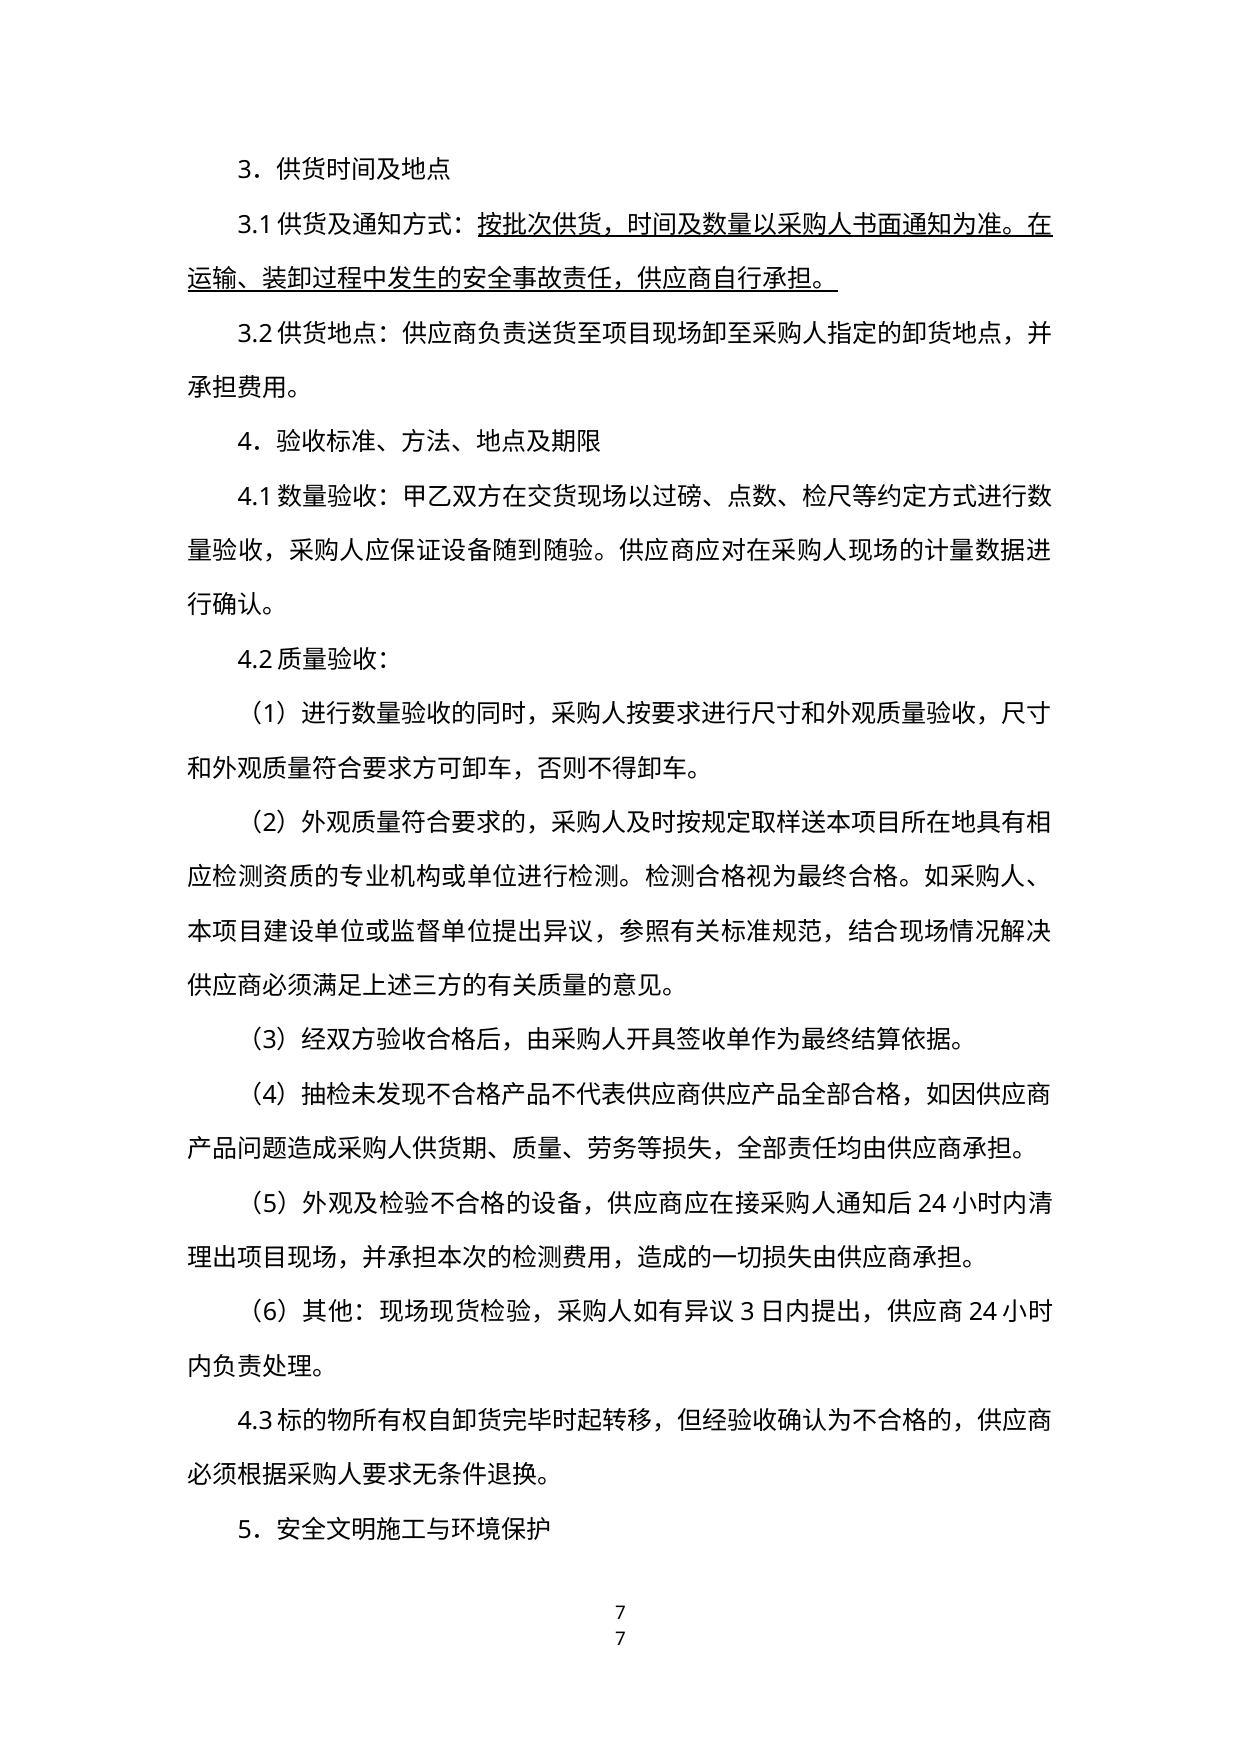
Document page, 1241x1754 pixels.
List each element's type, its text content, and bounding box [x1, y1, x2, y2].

text 4.1数量验收：甲乙双方在交货现场以过磅、点数、检尺等约定方式进行数量验收，采购人应保证设备随到随验。供应商应对在采购人现场的计量数据进行确认。 [187, 476, 1053, 621]
text 3.1供货及通知方式：按批次供货，时间及数量以采购人书面通知为准。在运输、装卸过程中发生的安全事故责任，供应商自行承担。 [187, 204, 1053, 295]
text （2）外观质量符合要求的，采购人及时按规定取样送本项目所在地具有相应检测资质的专业机构或单位进行检测。检测合格视为最终合格。如采购人、本项目建设单位或监督单位提出异议，参照有关标准规范，结合现场情况解决，供应商必须满足上述三方的有关质量的意见。 [187, 802, 1053, 1002]
text 4.3标的物所有权自卸货完毕时起转移，但经验收确认为不合格的，供应商必须根据采购人要求无条件退换。 [187, 1401, 1053, 1491]
text （5）外观及检验不合格的设备，供应商应在接采购人通知后24小时内清理出项目现场，并承担本次的检测费用，造成的一切损失由供应商承担。 [187, 1183, 1053, 1274]
text 4.2质量验收： [187, 639, 1053, 676]
text （1）进行数量验收的同时，采购人按要求进行尺寸和外观质量验收，尺寸和外观质量符合要求方可卸车，否则不得卸车。 [187, 694, 1053, 784]
text 3.2供货地点：供应商负责送货至项目现场卸至采购人指定的卸货地点，并承担费用。 [187, 313, 1053, 404]
text （3）经双方验收合格后，由采购人开具签收单作为最终结算依据。 [187, 1020, 1053, 1056]
text （6）其他：现场现货检验，采购人如有异议3日内提出，供应商24小时内负责处理。 [187, 1292, 1053, 1382]
text 5．安全文明施工与环境保护 [187, 1509, 1053, 1546]
text 4．验收标准、方法、地点及期限 [187, 422, 1053, 458]
text （4）抽检未发现不合格产品不代表供应商供应产品全部合格，如因供应商产品问题造成采购人供货期、质量、劳务等损失，全部责任均由供应商承担。 [187, 1074, 1053, 1165]
text 3．供货时间及地点 [187, 150, 1053, 186]
